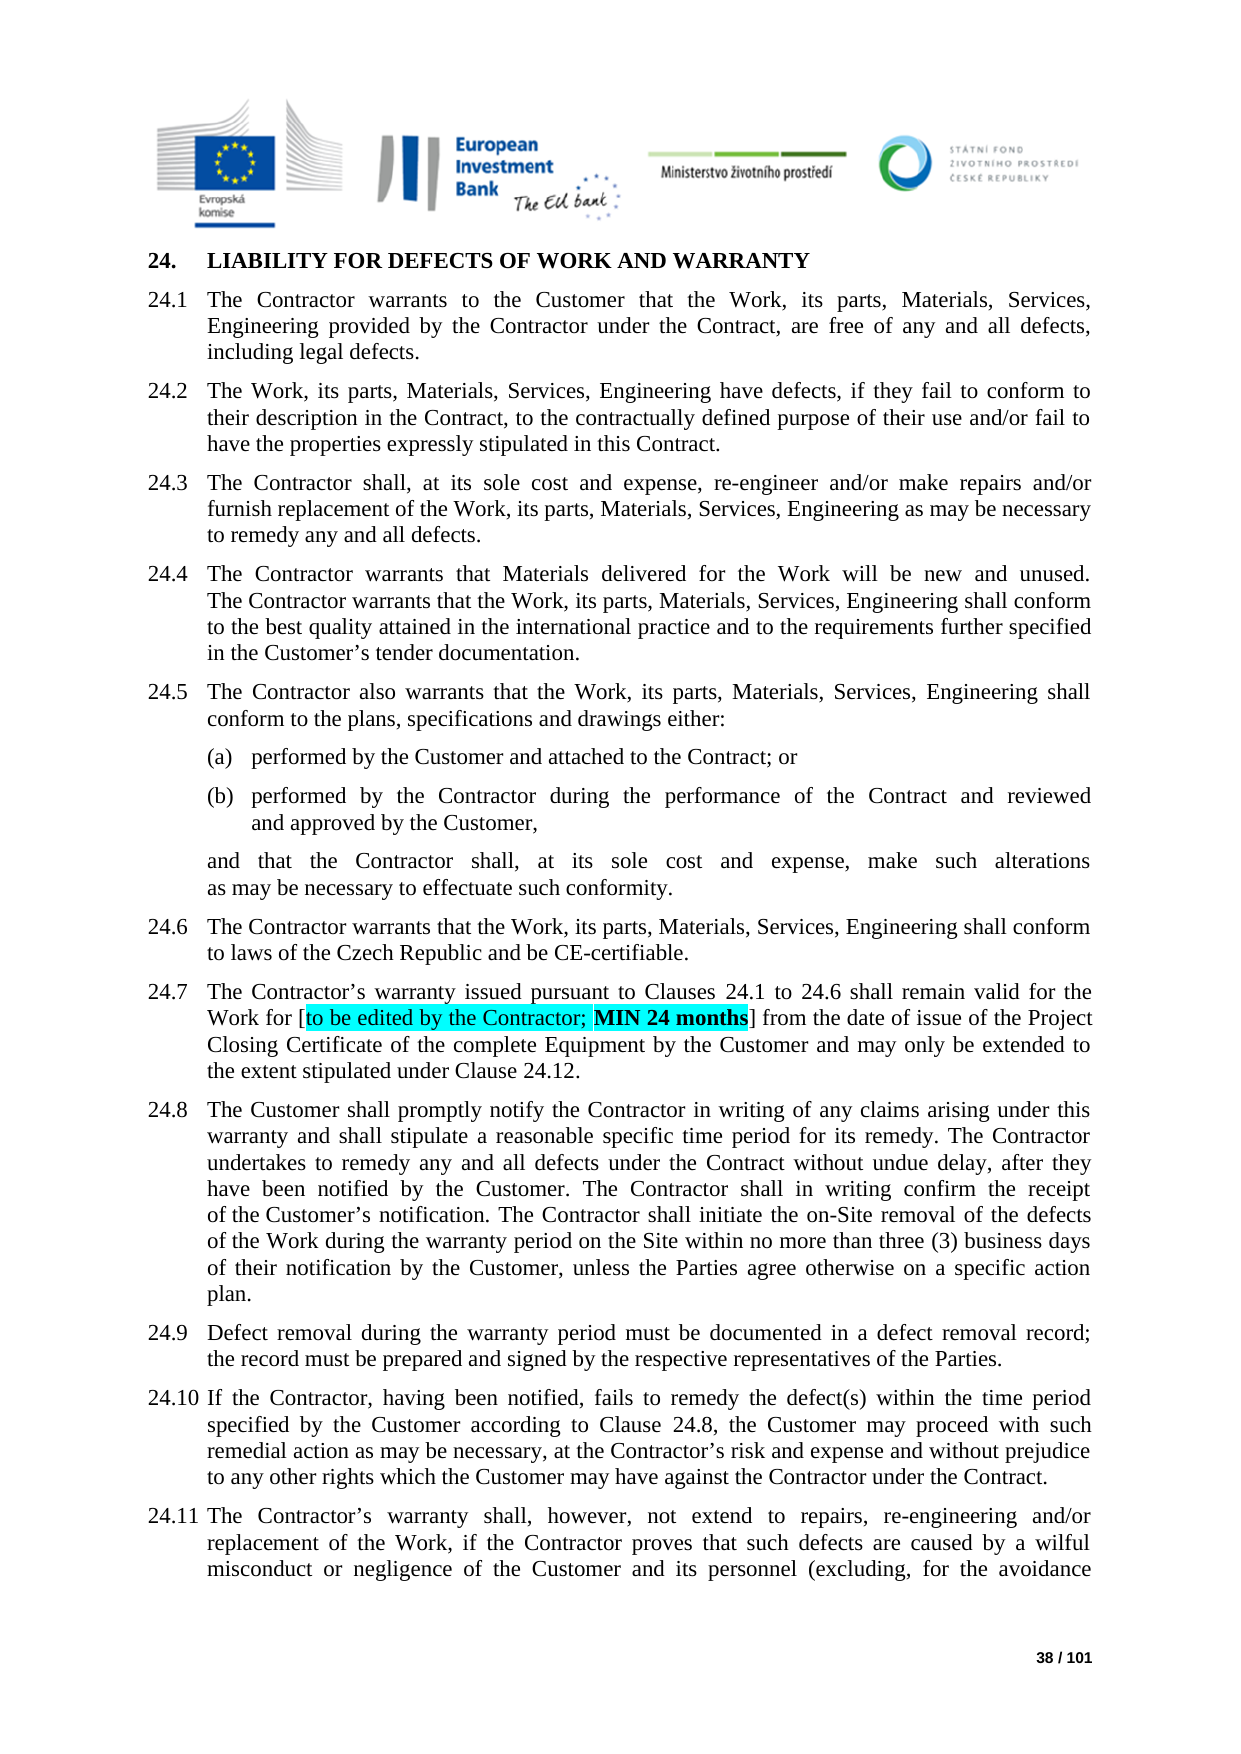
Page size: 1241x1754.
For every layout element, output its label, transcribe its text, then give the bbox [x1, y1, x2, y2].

text The Contractor also warrants that the Work, its parts, Materials, Services, Engineering shall conform to the plans, specifications and drawings either: [148, 678, 1092, 731]
text Defect removal during the warranty period must be documented in a defect removal record; the record must be prepared and signed by the respective representatives of the Parties. [148, 1319, 1092, 1372]
text and that the Contractor shall, at its sole cost and expense, make such alterations as may be necessary to effectuate such conformity. [207, 847, 1092, 900]
picture [147, 87, 1093, 235]
text If the Contractor, having been notified, fails to remedy the defect(s) within the time period specified by the Customer according to Clause 24.8, the Customer may proceed with such remedial action as may be necessary, at the Contractor’s risk and expense and without prejudice to any other rights which the Customer may have against the Contractor under the Contract. [148, 1384, 1092, 1490]
text The Contractor warrants to the Customer that the Work, its parts, Materials, Services, Engineering provided by the Contractor under the Contract, are free of any and all defects, including legal defects. [148, 286, 1092, 365]
text LIABILITY FOR DEFECTS OF WORK AND WARRANTY [148, 247, 1092, 273]
text performed by the Contractor during the performance of the Contract and reviewed and approved by the Customer, [207, 782, 1092, 835]
text The Customer shall promptly notify the Contractor in writing of any claims arising under this warranty and shall stipulate a reasonable specific time period for its remedy. The Contractor undertakes to remedy any and all defects under the Contract without undue delay, after they have been notified by the Customer. The Contractor shall in writing confirm the receipt of the Customer’s notification. The Contractor shall initiate the on-Site removal of the defects of the Work during the warranty period on the Site within no more than three (3) business days of their notification by the Customer, unless the Parties agree otherwise on a specific action plan. [148, 1096, 1092, 1307]
text The Work, its parts, Materials, Services, Engineering have defects, if they fail to conform to their description in the Contract, to the contractually defined purpose of their use and/or fail to have the properties expressly stipulated in this Contract. [148, 377, 1092, 456]
text The Contractor shall, at its sole cost and expense, re-engineer and/or make repairs and/or furnish replacement of the Work, its parts, Materials, Services, Engineering as may be necessary to remedy any and all defects. [148, 469, 1092, 548]
text The Contractor warrants that the Work, its parts, Materials, Services, Engineering shall conform to laws of the Czech Republic and be CE-certifiable. [148, 913, 1092, 965]
text performed by the Customer and attached to the Contract; or [207, 743, 1092, 770]
text The Contractor’s warranty issued pursuant to Clauses 24.1 to 24.6 shall remain valid for the Work for [to be edited by the Contractor; MIN 24 months] from the date of issue of the Project Closing Certificate of the complete Equipment by the Customer and may only be extended to the extent stipulated under Clause 24.12. [148, 978, 1092, 1083]
text The Contractor warrants that Materials delivered for the Work will be new and unused. The Contractor warrants that the Work, its parts, Materials, Services, Engineering shall conform to the best quality attained in the international practice and to the requirements further specified in the Customer’s tender documentation. [148, 560, 1092, 666]
